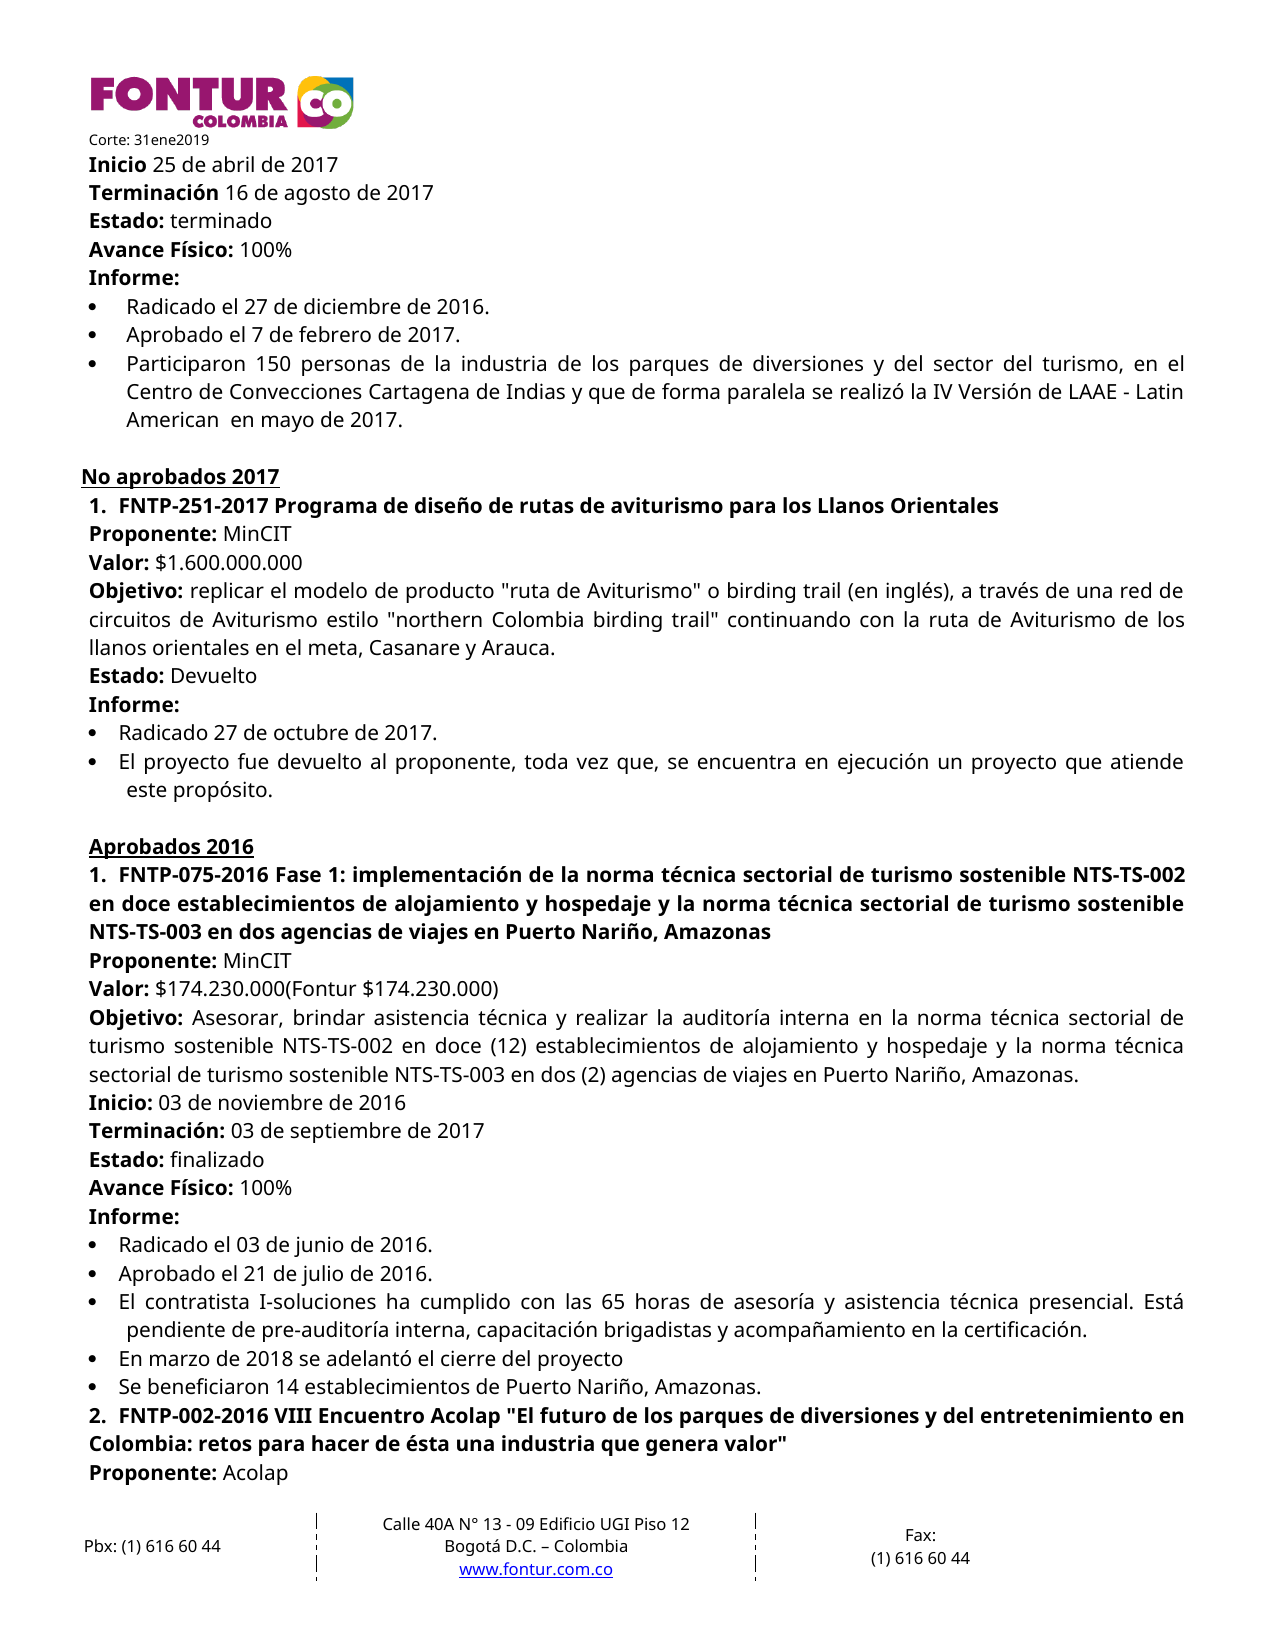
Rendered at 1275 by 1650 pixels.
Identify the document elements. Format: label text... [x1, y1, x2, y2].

text Valor: $1.600.000.000 [89, 548, 1186, 576]
text Estado: terminado [89, 207, 1186, 235]
list Terminación: 03 de septiembre de 2017 [89, 1117, 1186, 1145]
list FNTP-002-2016 VIII Encuentro Acolap "El futuro de los parques de diversiones y del entretenimiento en Colombia: retos para hacer de ésta una industria que genera valor" [89, 1401, 1186, 1458]
text Objetivo: replicar el modelo de producto "ruta de Aviturismo" o birding trail (en inglés), a través de una red de circuitos de Aviturismo estilo "northern Colombia birding trail" continuando con la ruta de Aviturismo de los llanos orientales en el meta, Casanare y Arauca. [89, 576, 1186, 662]
list Aprobado el 7 de febrero de 2017. [89, 320, 1186, 349]
list Radicado 27 de octubre de 2017. [89, 718, 1186, 747]
text Informe: [89, 263, 1186, 292]
list El contratista I-soluciones ha cumplido con las 65 horas de asesoría y asistencia técnica presencial. Está pendiente de pre-auditoría interna, capacitación brigadistas y acompañamiento en la certificación. [89, 1287, 1186, 1344]
list Objetivo: Asesorar, brindar asistencia técnica y realizar la auditoría interna en la norma técnica sectorial de turismo sostenible NTS-TS-002 en doce (12) establecimientos de alojamiento y hospedaje y la norma técnica sectorial de turismo sostenible NTS-TS-003 en dos (2) agencias de viajes en Puerto Nariño, Amazonas. [89, 1003, 1186, 1088]
text Avance Físico: 100% [89, 235, 1186, 263]
text Proponente: Acolap [89, 1458, 1186, 1486]
list FNTP-075-2016 Fase 1: implementación de la norma técnica sectorial de turismo sostenible NTS-TS-002 en doce establecimientos de alojamiento y hospedaje y la norma técnica sectorial de turismo sostenible NTS-TS-003 en dos agencias de viajes en Puerto Nariño, Amazonas [89, 861, 1186, 946]
list Radicado el 03 de junio de 2016. [89, 1230, 1186, 1259]
list Inicio: 03 de noviembre de 2016 [89, 1088, 1186, 1117]
text Inicio 25 de abril de 2017 [89, 150, 1186, 178]
picture [88, 73, 355, 130]
text Estado: Devuelto [89, 662, 1186, 690]
list Se beneficiaron 14 establecimientos de Puerto Nariño, Amazonas. [89, 1372, 1186, 1401]
text Terminación 16 de agosto de 2017 [89, 178, 1186, 207]
list Aprobado el 21 de julio de 2016. [89, 1259, 1186, 1287]
text Informe: [89, 690, 1186, 718]
list Proponente: MinCIT [89, 946, 1186, 974]
text Proponente: MinCIT [89, 519, 1186, 548]
list Participaron 150 personas de la industria de los parques de diversiones y del sector del turismo, en el Centro de Convecciones Cartagena de Indias y que de forma paralela se realizó la IV Versión de LAAE - Latin American en mayo de 2017. [89, 349, 1186, 434]
text Aprobados 2016 [89, 832, 1186, 861]
text No aprobados 2017 [81, 462, 1186, 491]
list Valor: $174.230.000(Fontur $174.230.000) [89, 974, 1186, 1003]
list El proyecto fue devuelto al proponente, toda vez que, se encuentra en ejecución un proyecto que atiende este propósito. [89, 747, 1186, 804]
list Estado: finalizado [89, 1145, 1186, 1173]
list Avance Físico: 100% [89, 1173, 1186, 1202]
list FNTP-251-2017 Programa de diseño de rutas de aviturismo para los Llanos Orientales [89, 491, 1186, 519]
list Radicado el 27 de diciembre de 2016. [89, 292, 1186, 320]
list Informe: [89, 1202, 1186, 1230]
list En marzo de 2018 se adelantó el cierre del proyecto [89, 1344, 1186, 1372]
